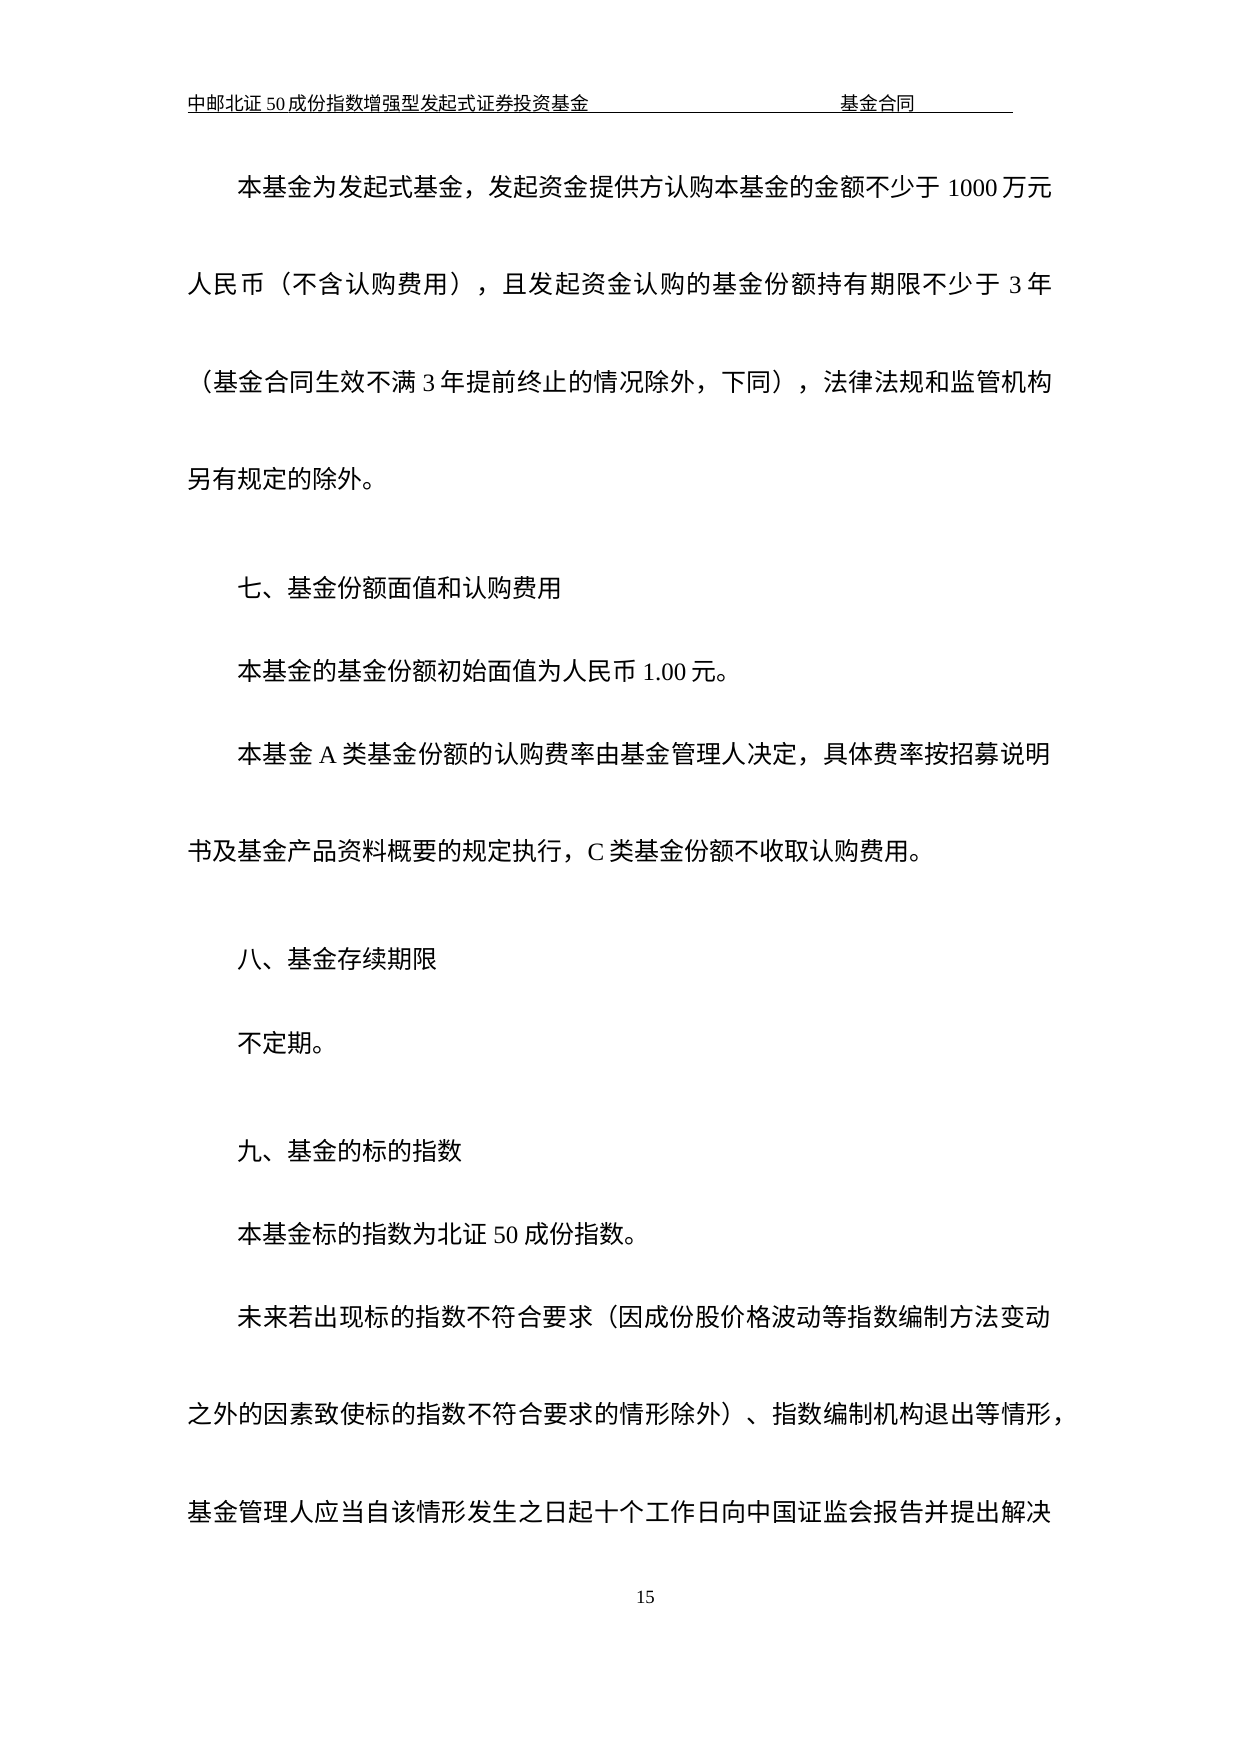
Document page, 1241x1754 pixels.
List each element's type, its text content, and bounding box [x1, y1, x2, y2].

text 本基金A类基金份额的认购费率由基金管理人决定，具体费率按招募说明书及基金产品资料概要的规定执行，C类基金份额不收取认购费用。 [187, 720, 1053, 882]
text 不定期。 [187, 1009, 1053, 1074]
text 七、基金份额面值和认购费用 [187, 554, 1053, 619]
text 本基金的基金份额初始面值为人民币1.00元。 [187, 637, 1053, 702]
text 本基金标的指数为北证 50 成份指数。 [187, 1200, 1053, 1265]
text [187, 1283, 1053, 1543]
text 本基金为发起式基金，发起资金提供方认购本基金的金额不少于1000万元人民币（不含认购费用），且发起资金认购的基金份额持有期限不少于3年（基金合同生效不满3年提前终止的情况除外，下同），法律法规和监管机构另有规定的除外。 [187, 153, 1053, 511]
text 九、基金的标的指数 [187, 1117, 1053, 1182]
text 八、基金存续期限 [187, 926, 1053, 991]
